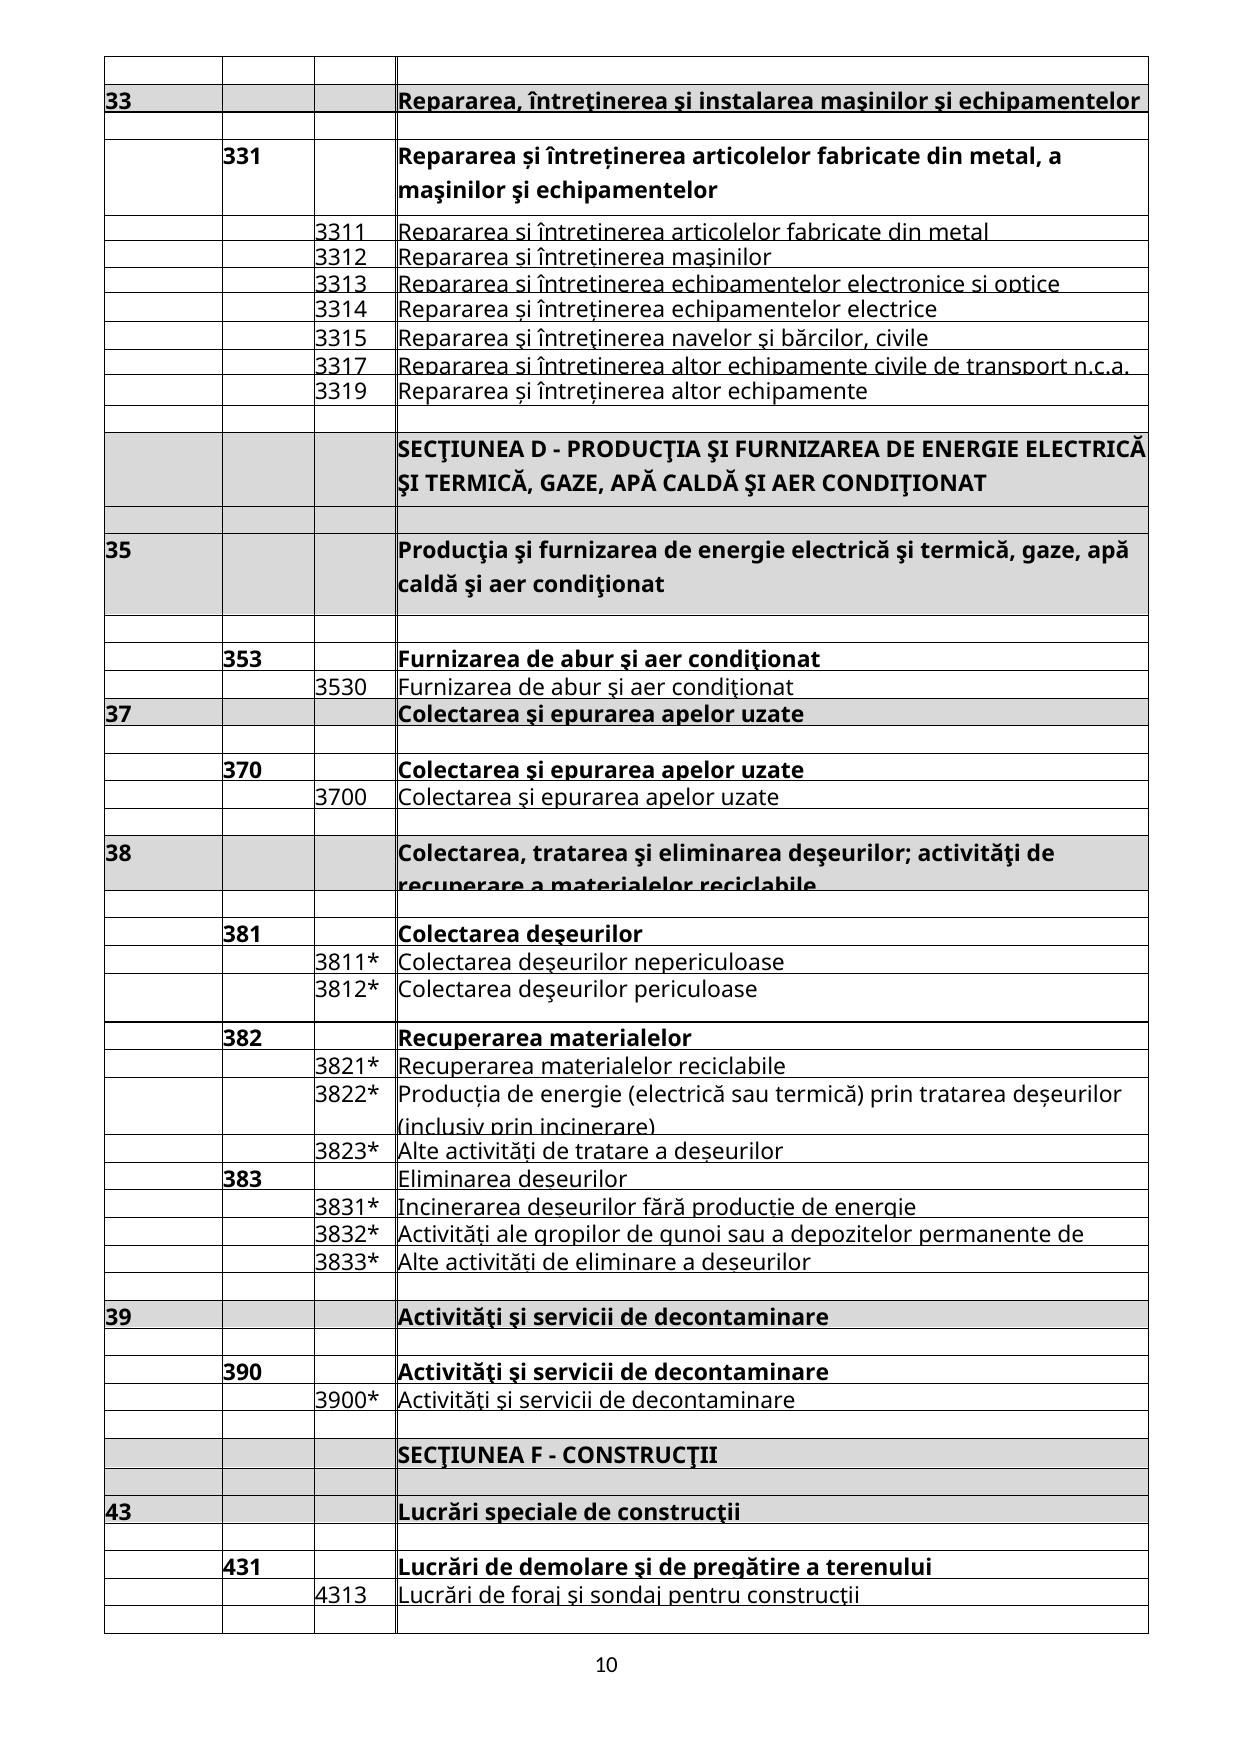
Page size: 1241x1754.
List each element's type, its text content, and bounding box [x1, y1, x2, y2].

table_cell [105, 375, 222, 405]
table_cell 3700 [315, 781, 395, 808]
table_cell Alte activități de eliminare a deșeurilor [398, 1246, 1148, 1272]
table_cell Repararea, întreţinerea şi instalarea maşinilor şi echipamentelor [398, 85, 1148, 111]
table_cell [105, 1023, 222, 1049]
table_cell Activităţi şi servicii de decontaminare [398, 1301, 1148, 1327]
table_cell [105, 57, 222, 84]
table_cell [398, 113, 1148, 139]
table_cell [223, 1606, 314, 1633]
table_cell Repararea și întreținerea maşinilor [398, 241, 1148, 267]
table_cell Repararea și întreținerea altor echipamente [398, 375, 1148, 405]
table_cell 38 [105, 836, 222, 890]
table_cell [315, 616, 395, 642]
table_cell [223, 726, 314, 753]
table_cell 3822* [315, 1078, 395, 1134]
table_cell [315, 1496, 395, 1522]
table_cell 35 [105, 534, 222, 614]
table_cell [223, 1579, 314, 1605]
table_cell 39 [105, 1301, 222, 1327]
table_cell 353 [223, 643, 314, 670]
table_cell [315, 534, 395, 614]
table_cell [223, 350, 314, 374]
table_cell [315, 1606, 395, 1633]
table_cell [105, 1579, 222, 1605]
table_cell [105, 1469, 222, 1495]
table_cell [105, 1356, 222, 1382]
table_cell [398, 406, 1148, 432]
table_cell Colectarea, tratarea şi eliminarea deşeurilor; activităţi de recuperare a materialelor reciclabile [398, 836, 1148, 890]
table_cell [315, 643, 395, 670]
table_cell [105, 322, 222, 349]
table_cell [223, 1411, 314, 1438]
table_cell [223, 1329, 314, 1355]
table_cell Repararea şi întreţinerea navelor şi bărcilor, civile [398, 322, 1148, 349]
table_cell [105, 726, 222, 753]
table_cell [315, 726, 395, 753]
table_cell [105, 1163, 222, 1189]
table_cell [223, 534, 314, 614]
table_cell [105, 1439, 222, 1467]
table_cell [223, 1496, 314, 1522]
table_cell [105, 918, 222, 945]
table_cell [398, 891, 1148, 917]
table_cell 390 [223, 1356, 314, 1382]
table_cell 3315 [315, 322, 395, 349]
table_cell [223, 699, 314, 725]
table_cell [315, 507, 395, 533]
table_cell [315, 918, 395, 945]
table_cell [398, 1273, 1148, 1300]
table_cell [398, 1524, 1148, 1550]
table_cell [105, 1135, 222, 1162]
table_cell 3823* [315, 1135, 395, 1162]
table_cell [223, 1439, 314, 1467]
table_cell Colectarea şi epurarea apelor uzate [398, 781, 1148, 808]
table_cell [223, 671, 314, 697]
table_cell 43 [105, 1496, 222, 1522]
table_cell Incinerarea deșeurilor fără producție de energie [398, 1190, 1148, 1217]
table_cell [223, 1469, 314, 1495]
table_cell 33 [105, 85, 222, 111]
table_cell 3312 [315, 241, 395, 267]
table_cell [223, 507, 314, 533]
table_cell Alte activități de tratare a deșeurilor [398, 1135, 1148, 1162]
table_cell [223, 241, 314, 267]
table_cell 3313 [315, 268, 395, 292]
table_cell 37 [105, 699, 222, 725]
table_cell Colectarea şi epurarea apelor uzate [398, 699, 1148, 725]
table_cell [105, 671, 222, 697]
table_cell [315, 754, 395, 780]
table_cell [223, 1384, 314, 1410]
table_cell [223, 216, 314, 239]
table_cell SECŢIUNEA D - PRODUCŢIA ŞI FURNIZAREA DE ENERGIE ELECTRICĂ ŞI TERMICĂ, GAZE, APĂ CALDĂ ŞI AER CONDIŢIONAT [398, 433, 1148, 506]
table_cell [223, 1246, 314, 1272]
table_cell 331 [223, 140, 314, 214]
table_cell Lucrări de foraj şi sondaj pentru construcţii [398, 1579, 1148, 1605]
table_cell [105, 643, 222, 670]
table_cell [315, 1439, 395, 1467]
table_cell [105, 113, 222, 139]
table_cell [223, 809, 314, 835]
table_cell 3314 [315, 293, 395, 321]
table_cell [315, 433, 395, 506]
table_cell 3831* [315, 1190, 395, 1217]
table_cell [105, 754, 222, 780]
table_cell Repararea și întreținerea articolelor fabricate din metal, a maşinilor şi echipamentelor [398, 140, 1148, 214]
table_cell [105, 1551, 222, 1578]
table_cell [223, 1524, 314, 1550]
table_cell [105, 406, 222, 432]
table_cell 3833* [315, 1246, 395, 1272]
table_cell [315, 1356, 395, 1382]
table_cell 382 [223, 1023, 314, 1049]
table_cell [398, 1329, 1148, 1355]
table_cell [105, 433, 222, 506]
table_cell [105, 1524, 222, 1550]
table_cell [315, 85, 395, 111]
table_cell Repararea şi întreţinerea altor echipamente civile de transport n.c.a. [398, 350, 1148, 374]
table_cell Repararea și întreținerea echipamentelor electrice [398, 293, 1148, 321]
table_cell [105, 974, 222, 1021]
table_cell [315, 1551, 395, 1578]
table_cell [105, 268, 222, 292]
table_cell [105, 1384, 222, 1410]
table_cell Recuperarea materialelor [398, 1023, 1148, 1049]
table_cell [223, 946, 314, 972]
table_cell [398, 726, 1148, 753]
table_cell [105, 1329, 222, 1355]
table_cell [223, 375, 314, 405]
table_cell Producția de energie (electrică sau termică) prin tratarea deșeurilor (inclusiv prin incinerare) [398, 1078, 1148, 1134]
table_cell [315, 1163, 395, 1189]
table_cell 370 [223, 754, 314, 780]
table_cell [315, 1524, 395, 1550]
table_cell [315, 57, 395, 84]
table_cell Recuperarea materialelor reciclabile [398, 1050, 1148, 1077]
table_cell [223, 974, 314, 1021]
table_cell [105, 1246, 222, 1272]
table_cell Colectarea deşeurilor [398, 918, 1148, 945]
table_cell 4313 [315, 1579, 395, 1605]
table_cell [105, 1078, 222, 1134]
table_cell [315, 1301, 395, 1327]
table_cell [105, 946, 222, 972]
table_cell [315, 1469, 395, 1495]
table_cell [105, 507, 222, 533]
table_cell 3900* [315, 1384, 395, 1410]
table_cell Producţia şi furnizarea de energie electrică şi termică, gaze, apă caldă şi aer condiţionat [398, 534, 1148, 614]
table_cell [105, 1273, 222, 1300]
table_cell [223, 406, 314, 432]
table_cell [398, 1411, 1148, 1438]
table_cell 381 [223, 918, 314, 945]
table_cell [315, 140, 395, 214]
table_cell [315, 1411, 395, 1438]
table_cell [223, 57, 314, 84]
table_cell [315, 1273, 395, 1300]
table_cell 3311 [315, 216, 395, 239]
table_cell Furnizarea de abur şi aer condiţionat [398, 671, 1148, 697]
table_cell [315, 809, 395, 835]
table_cell [105, 140, 222, 214]
table_cell [315, 891, 395, 917]
table_cell [398, 57, 1148, 84]
table_cell 3812* [315, 974, 395, 1021]
table_cell SECŢIUNEA F - CONSTRUCŢII [398, 1439, 1148, 1467]
table_cell [223, 1218, 314, 1244]
table_cell [105, 1050, 222, 1077]
table_cell [315, 836, 395, 890]
table_cell [398, 809, 1148, 835]
table_cell [398, 1469, 1148, 1495]
table_cell [315, 1329, 395, 1355]
table_cell [223, 616, 314, 642]
table_cell 3832* [315, 1218, 395, 1244]
table_cell Activități ale gropilor de gunoi sau a depozitelor permanente de deșeuri [398, 1218, 1148, 1244]
table_cell [315, 1023, 395, 1049]
table_cell [223, 433, 314, 506]
table_cell [223, 85, 314, 111]
table_cell Furnizarea de abur şi aer condiţionat [398, 643, 1148, 670]
table_cell 431 [223, 1551, 314, 1578]
table_cell [315, 113, 395, 139]
table_cell [105, 216, 222, 239]
table_cell [105, 1411, 222, 1438]
table_cell [223, 1135, 314, 1162]
table_cell [398, 1606, 1148, 1633]
table_cell Eliminarea deșeurilor [398, 1163, 1148, 1189]
table_cell 3319 [315, 375, 395, 405]
table_cell [105, 350, 222, 374]
table_cell [105, 241, 222, 267]
table_cell [223, 1301, 314, 1327]
table_cell 3821* [315, 1050, 395, 1077]
table_cell Colectarea şi epurarea apelor uzate [398, 754, 1148, 780]
table_cell [223, 1050, 314, 1077]
table_cell [223, 781, 314, 808]
table_cell [105, 1218, 222, 1244]
table_cell [105, 293, 222, 321]
table_cell [223, 1273, 314, 1300]
table_cell Lucrări de demolare şi de pregătire a terenului [398, 1551, 1148, 1578]
table_cell Repararea și întreținerea articolelor fabricate din metal [398, 216, 1148, 239]
table_cell Colectarea deşeurilor periculoase [398, 974, 1148, 1021]
table_cell [398, 616, 1148, 642]
table_cell [315, 406, 395, 432]
table_cell Colectarea deşeurilor nepericuloase [398, 946, 1148, 972]
table_cell [223, 836, 314, 890]
table_cell [223, 322, 314, 349]
table_cell [223, 891, 314, 917]
table_cell [105, 781, 222, 808]
table_cell 3811* [315, 946, 395, 972]
table_cell [223, 268, 314, 292]
table_cell 3530 [315, 671, 395, 697]
table_cell [223, 1190, 314, 1217]
table_cell [223, 1078, 314, 1134]
table_cell [398, 507, 1148, 533]
table_cell [105, 616, 222, 642]
table_cell [105, 891, 222, 917]
table_cell [315, 699, 395, 725]
table_cell [223, 113, 314, 139]
table_cell [105, 1606, 222, 1633]
table_cell 383 [223, 1163, 314, 1189]
table_cell 3317 [315, 350, 395, 374]
table_cell Activităţi şi servicii de decontaminare [398, 1356, 1148, 1382]
table_cell Repararea și întreținerea echipamentelor electronice şi optice [398, 268, 1148, 292]
table_cell Activităţi şi servicii de decontaminare [398, 1384, 1148, 1410]
table_cell [105, 1190, 222, 1217]
table_cell Lucrări speciale de construcţii [398, 1496, 1148, 1522]
table_cell [105, 809, 222, 835]
table_cell [223, 293, 314, 321]
